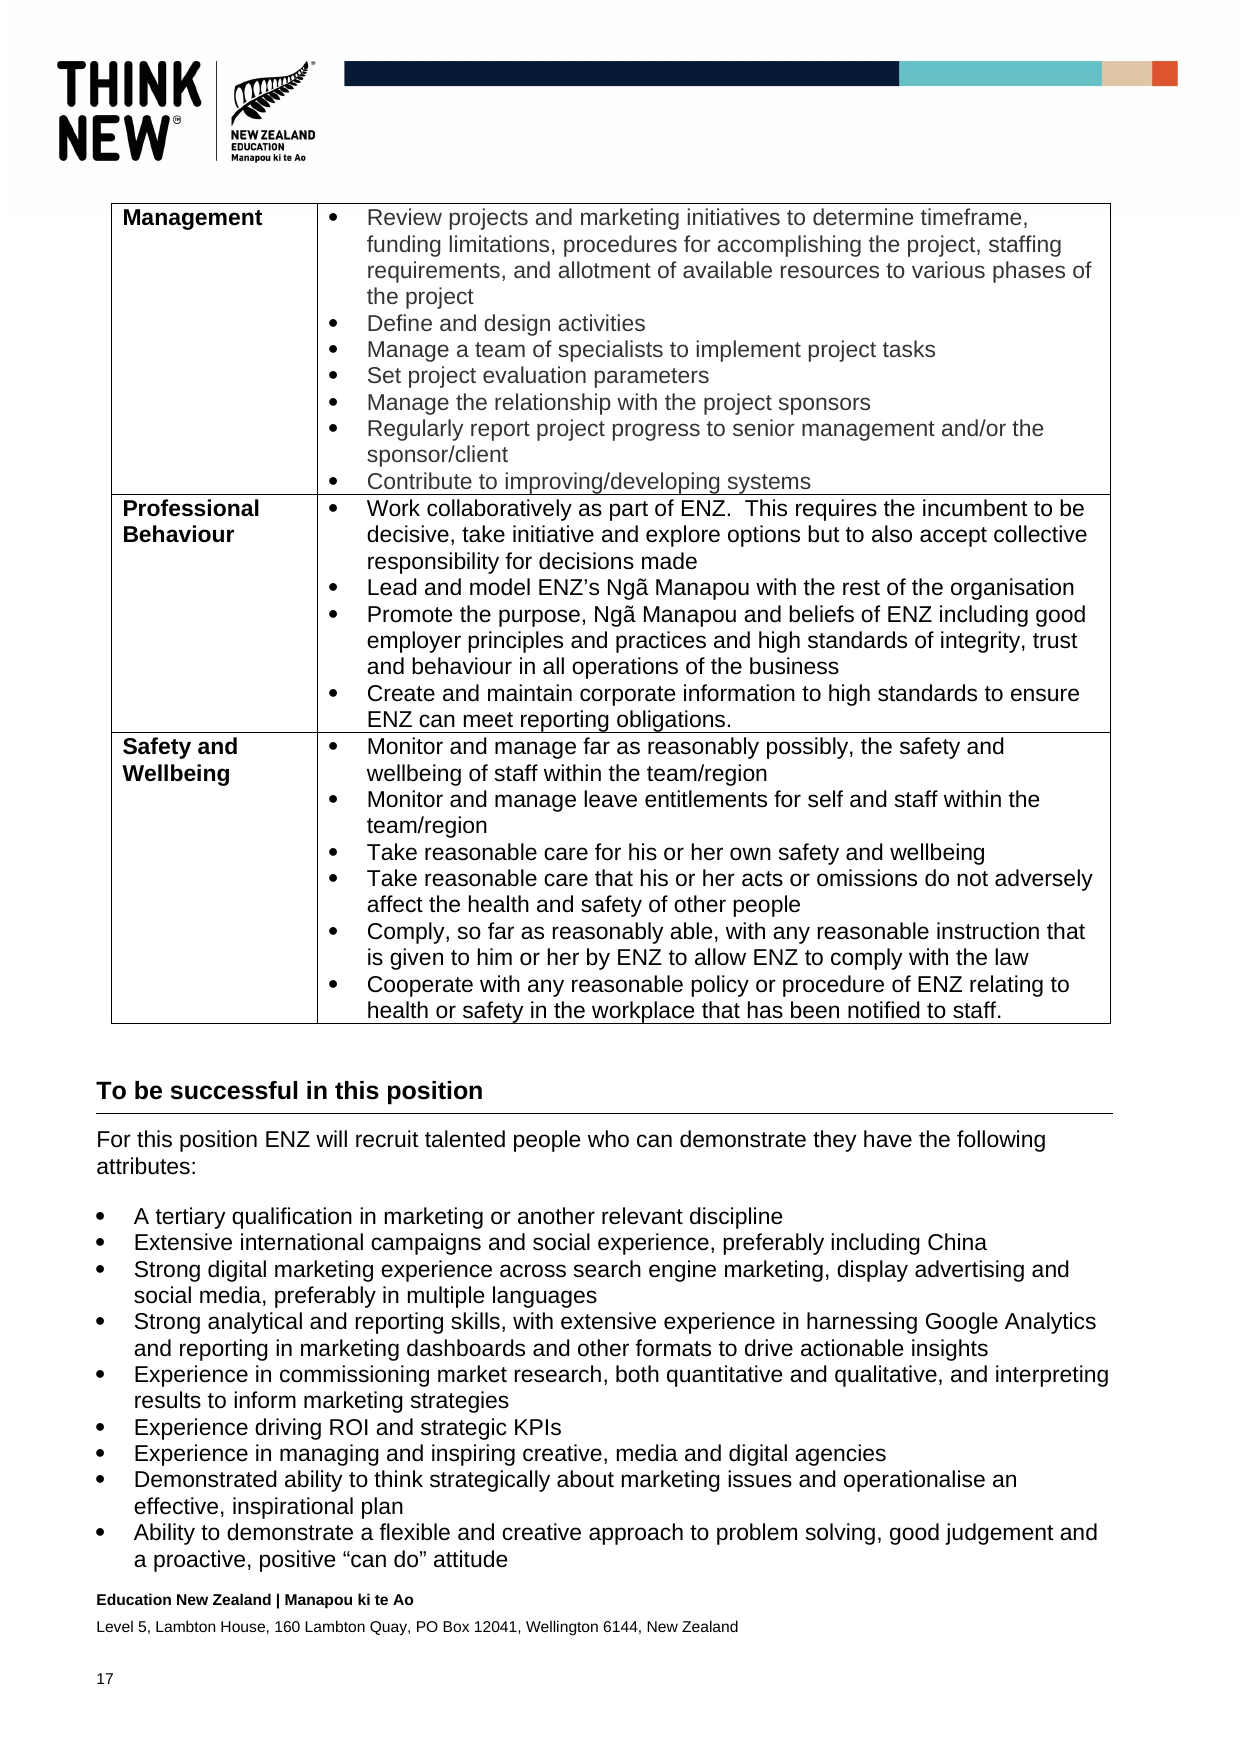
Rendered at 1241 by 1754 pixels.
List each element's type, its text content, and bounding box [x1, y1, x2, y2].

table_cell Monitor and manage far as reasonably possibly, the safety and wellbeing of staff within the team/region Monitor and manage leave entitlements for self and staff within the team/region Take reasonable care for his or her own safety and wellbeing Take reasonable care that his or her acts or omissions do not adversely affect the health and safety of other people Comply, so far as reasonably able, with any reasonable instruction that is given to him or her by ENZ to allow ENZ to comply with the law Cooperate with any reasonable policy or procedure of ENZ relating to health or safety in the workplace that has been notified to staff. [318, 733, 1110, 1023]
list Ability to demonstrate a flexible and creative approach to problem solving, good judgement and a proactive, positive “can do” attitude [96, 1519, 1113, 1572]
list Demonstrated ability to think strategically about marketing issues and operationalise an effective, inspirational plan [96, 1466, 1113, 1519]
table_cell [318, 204, 1110, 494]
list Experience in commissioning market research, both quantitative and qualitative, and interpreting results to inform marketing strategies [96, 1361, 1113, 1414]
list Strong analytical and reporting skills, with extensive experience in harnessing Google Analytics and reporting in marketing dashboards and other formats to drive actionable insights [96, 1308, 1113, 1361]
table_cell Project Management [112, 204, 317, 494]
picture [4, 0, 1241, 219]
list Experience driving ROI and strategic KPIs [96, 1414, 1113, 1440]
text For this position ENZ will recruit talented people who can demonstrate they have the following attributes: [96, 1126, 1113, 1179]
list Experience in managing and inspiring creative, media and digital agencies [96, 1440, 1113, 1466]
list Strong digital marketing experience across search engine marketing, display advertising and social media, preferably in multiple languages [96, 1256, 1113, 1308]
list Extensive international campaigns and social experience, preferably including China [96, 1229, 1113, 1256]
table_cell Professional Behaviour [112, 495, 317, 732]
subtitle To be successful in this position [96, 1076, 1113, 1113]
table_cell Safety and Wellbeing [112, 733, 317, 1023]
table_cell Work collaboratively as part of ENZ. This requires the incumbent to be decisive, take initiative and explore options but to also accept collective responsibility for decisions made Lead and model ENZ’s Ngã Manapou with the rest of the organisation Promote the purpose, Ngã Manapou and beliefs of ENZ including good employer principles and practices and high standards of integrity, trust and behaviour in all operations of the business Create and maintain corporate information to high standards to ensure ENZ can meet reporting obligations. [318, 495, 1110, 732]
list A tertiary qualification in marketing or another relevant discipline [96, 1203, 1113, 1229]
